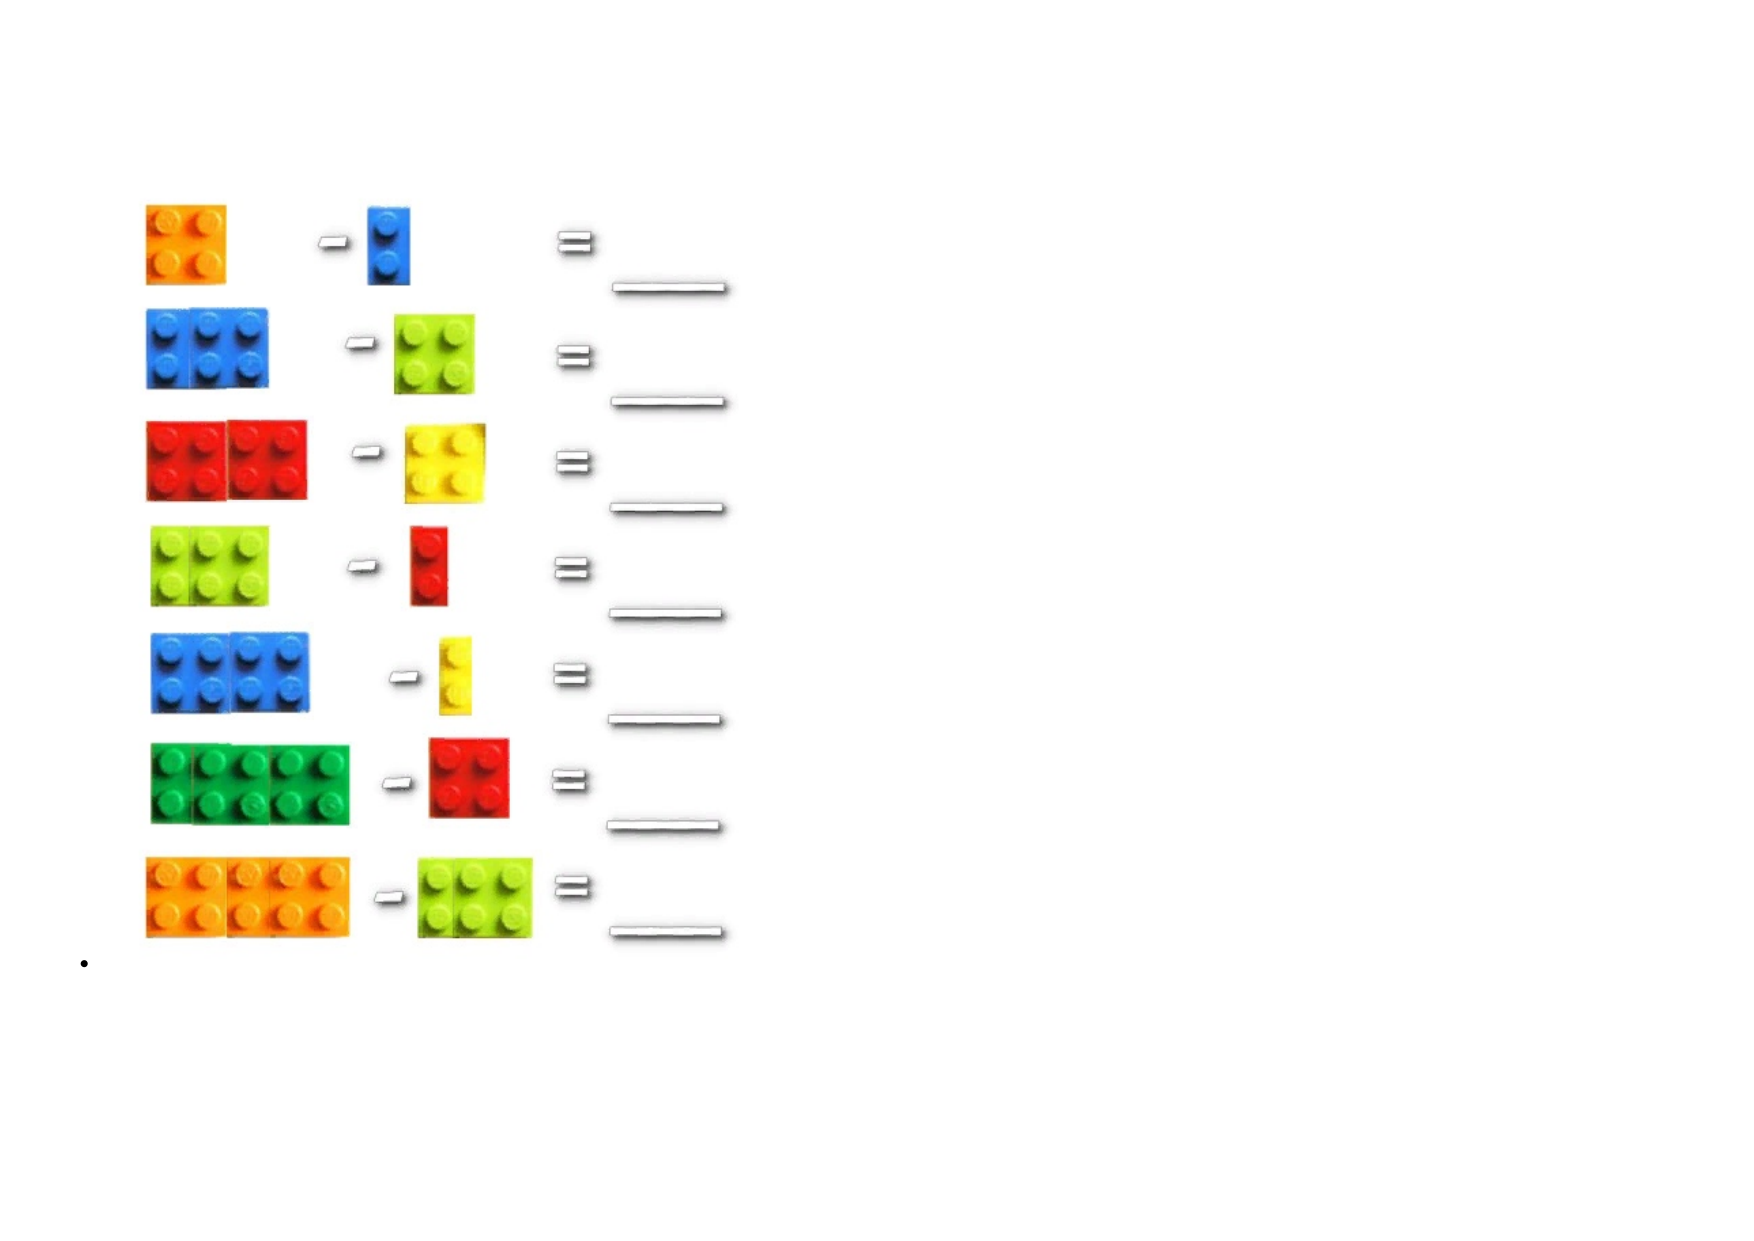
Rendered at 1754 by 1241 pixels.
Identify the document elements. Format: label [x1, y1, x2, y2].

picture [118, 177, 754, 971]
